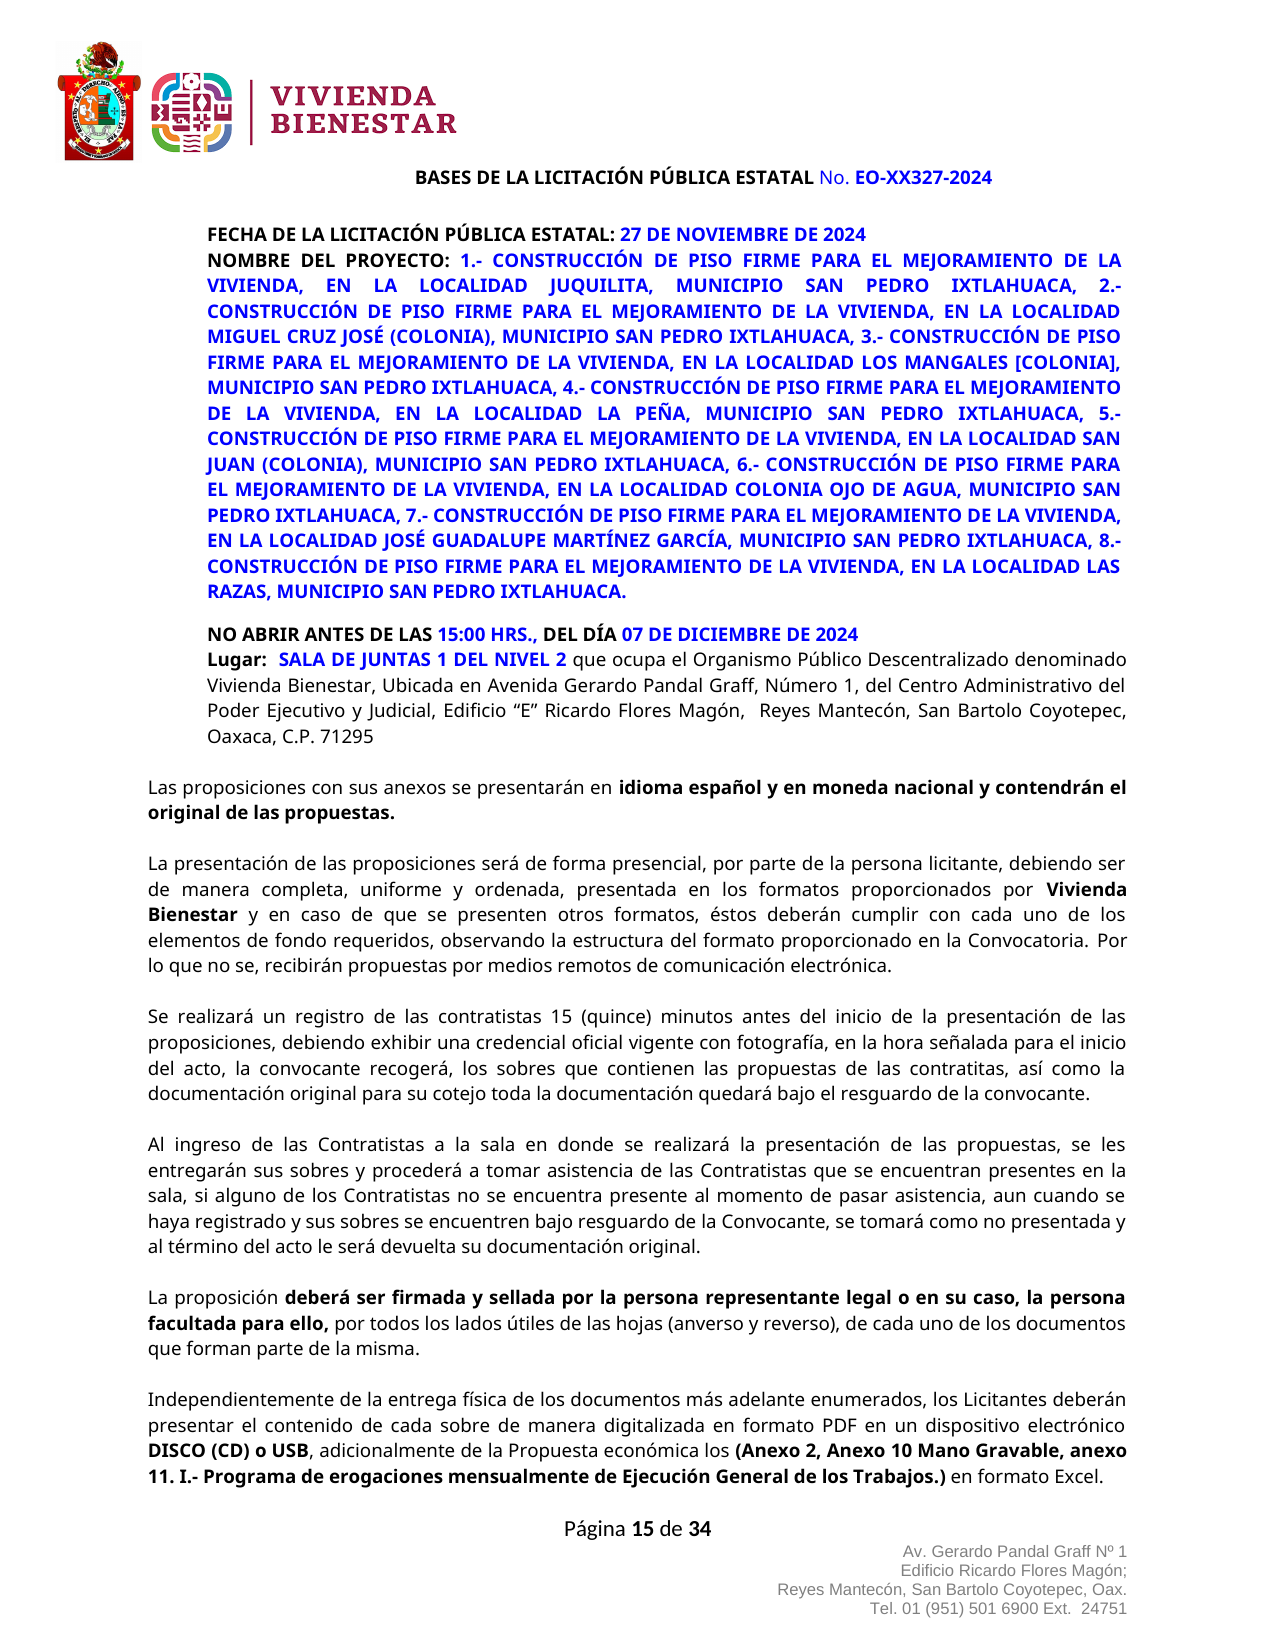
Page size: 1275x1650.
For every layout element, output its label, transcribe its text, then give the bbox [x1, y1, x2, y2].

picture [147, 64, 473, 161]
picture [55, 41, 143, 163]
text Al ingreso de las Contratistas a la sala en donde se realizará la presentación de las propuestas, se les entregarán sus sobres y procederá a tomar asistencia de las Contratistas que se encuentran presentes en la sala, si alguno de los Contratistas no se encuentra presente al momento de pasar asistencia, aun cuando se haya registrado y sus sobres se encuentren bajo resguardo de la Convocante, se tomará como no presentada y al término del acto le será devuelta su documentación original. [148, 1131, 1127, 1259]
text NO ABRIR ANTES DE LAS 15:00 HRS., DEL DÍA 07 DE DICIEMBRE DE 2024 [207, 621, 1127, 646]
text Se realizará un registro de las contratistas 15 (quince) minutos antes del inicio de la presentación de las proposiciones, debiendo exhibir una credencial oficial vigente con fotografía, en la hora señalada para el inicio del acto, la convocante recogerá, los sobres que contienen las propuestas de las contratitas, así como la documentación original para su cotejo toda la documentación quedará bajo el resguardo de la convocante. [148, 1004, 1127, 1106]
text FECHA DE LA LICITACIÓN PÚBLICA ESTATAL: 27 DE NOVIEMBRE DE 2024 [207, 221, 1122, 247]
text Lugar: SALA DE JUNTAS 1 DEL NIVEL 2 que ocupa el Organismo Público Descentralizado denominado Vivienda Bienestar, Ubicada en Avenida Gerardo Pandal Graff, Número 1, del Centro Administrativo del Poder Ejecutivo y Judicial, Edificio “E” Ricardo Flores Magón, Reyes Mantecón, San Bartolo Coyotepec, Oaxaca, C.P. 71295 [207, 646, 1127, 748]
text La presentación de las proposiciones será de forma presencial, por parte de la persona licitante, debiendo ser de manera completa, uniforme y ordenada, presentada en los formatos proporcionados por Vivienda Bienestar y en caso de que se presenten otros formatos, éstos deberán cumplir con cada uno de los elementos de fondo requeridos, observando la estructura del formato proporcionado en la Convocatoria. Por lo que no se, recibirán propuestas por medios remotos de comunicación electrónica. [148, 851, 1127, 978]
text Las proposiciones con sus anexos se presentarán en idioma español y en moneda nacional y contendrán el original de las propuestas. [148, 774, 1127, 825]
text La proposición deberá ser firmada y sellada por la persona representante legal o en su caso, la persona facultada para ello, por todos los lados útiles de las hojas (anverso y reverso), de cada uno de los documentos que forman parte de la misma. [148, 1284, 1127, 1361]
text Independientemente de la entrega física de los documentos más adelante enumerados, los Licitantes deberán presentar el contenido de cada sobre de manera digitalizada en formato PDF en un dispositivo electrónico DISCO (CD) o USB, adicionalmente de la Propuesta económica los (Anexo 2, Anexo 10 Mano Gravable, anexo 11. I.- Programa de erogaciones mensualmente de Ejecución General de los Trabajos.) en formato Excel. [148, 1387, 1127, 1489]
